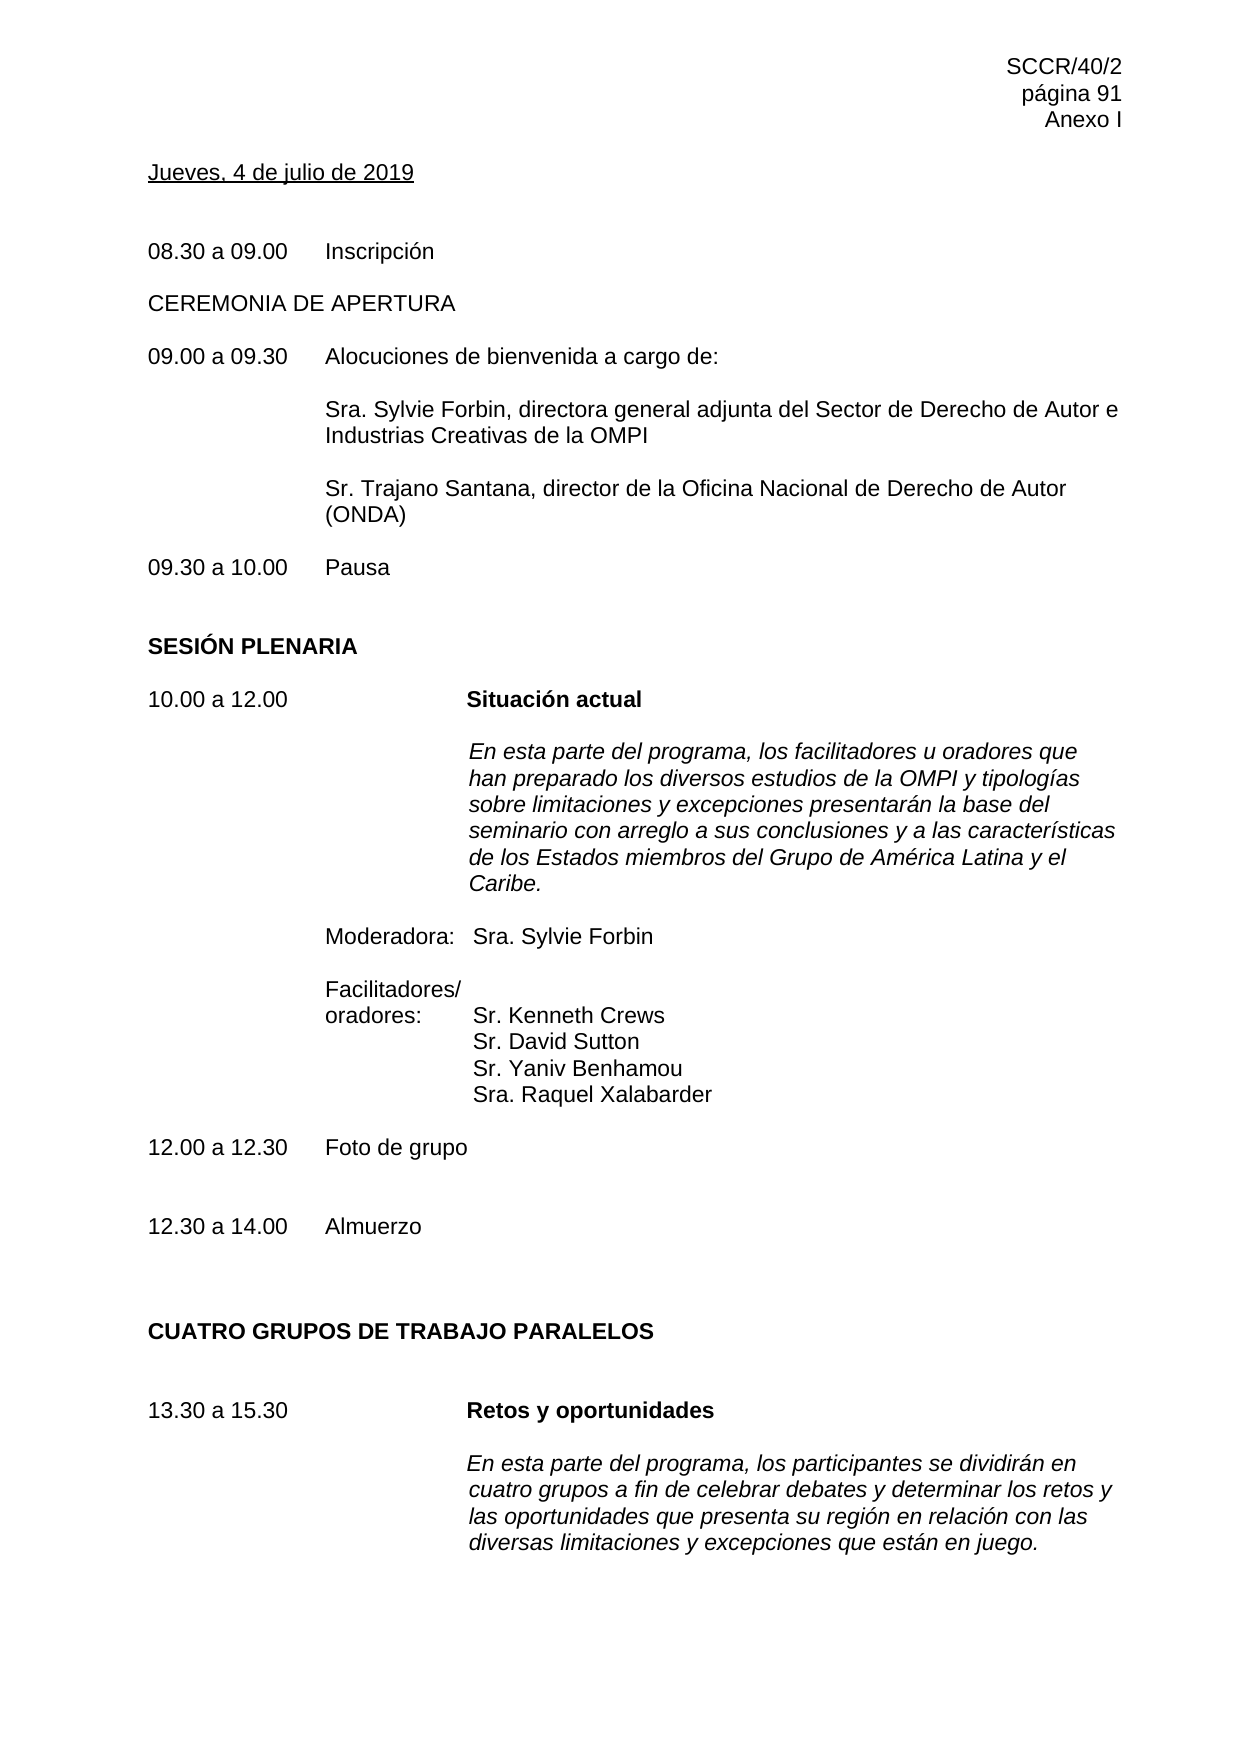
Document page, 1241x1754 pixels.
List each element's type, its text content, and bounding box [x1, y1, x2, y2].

text 10.00 a 12.00 Situación actual [148, 686, 1122, 712]
text Sra. Raquel Xalabarder [148, 1081, 1122, 1107]
text 08.30 a 09.00 Inscripción [148, 238, 1122, 264]
text oradores: Sr. Kenneth Crews [148, 1002, 1122, 1028]
text Moderadora: Sra. Sylvie Forbin [148, 923, 1122, 949]
text 12.30 a 14.00 Almuerzo [148, 1213, 1122, 1239]
text Sr. David Sutton [148, 1028, 1122, 1054]
text En esta parte del programa, los facilitadores u oradores que han preparado los diversos estudios de la OMPI y tipologías sobre limitaciones y excepciones presentarán la base del seminario con arreglo a sus conclusiones y a las características de los Estados miembros del Grupo de América Latina y el Caribe. [148, 738, 1122, 896]
text Jueves, 4 de julio de 2019 [148, 158, 1122, 185]
text CEREMONIA DE APERTURA [148, 290, 1122, 317]
text Facilitadores/ [148, 976, 1122, 1002]
text 09.00 a 09.30 Alocuciones de bienvenida a cargo de: [148, 343, 1122, 369]
text SESIÓN PLENARIA [148, 633, 1122, 659]
text Sr. Yaniv Benhamou [148, 1054, 1122, 1081]
text 09.30 a 10.00 Pausa [148, 554, 1122, 580]
text 13.30 a 15.30 Retos y oportunidades [148, 1397, 1122, 1423]
text En esta parte del programa, los participantes se dividirán en cuatro grupos a fin de celebrar debates y determinar los retos y las oportunidades que presenta su región en relación con las diversas limitaciones y excepciones que están en juego. [148, 1450, 1122, 1555]
text Sra. Sylvie Forbin, directora general adjunta del Sector de Derecho de Autor e Industrias Creativas de la OMPI [325, 396, 1122, 448]
text CUATRO GRUPOS DE TRABAJO PARALELOS [148, 1318, 1122, 1344]
text Sr. Trajano Santana, director de la Oficina Nacional de Derecho de Autor (ONDA) [325, 475, 1122, 527]
text 12.00 a 12.30 Foto de grupo [148, 1134, 1122, 1160]
